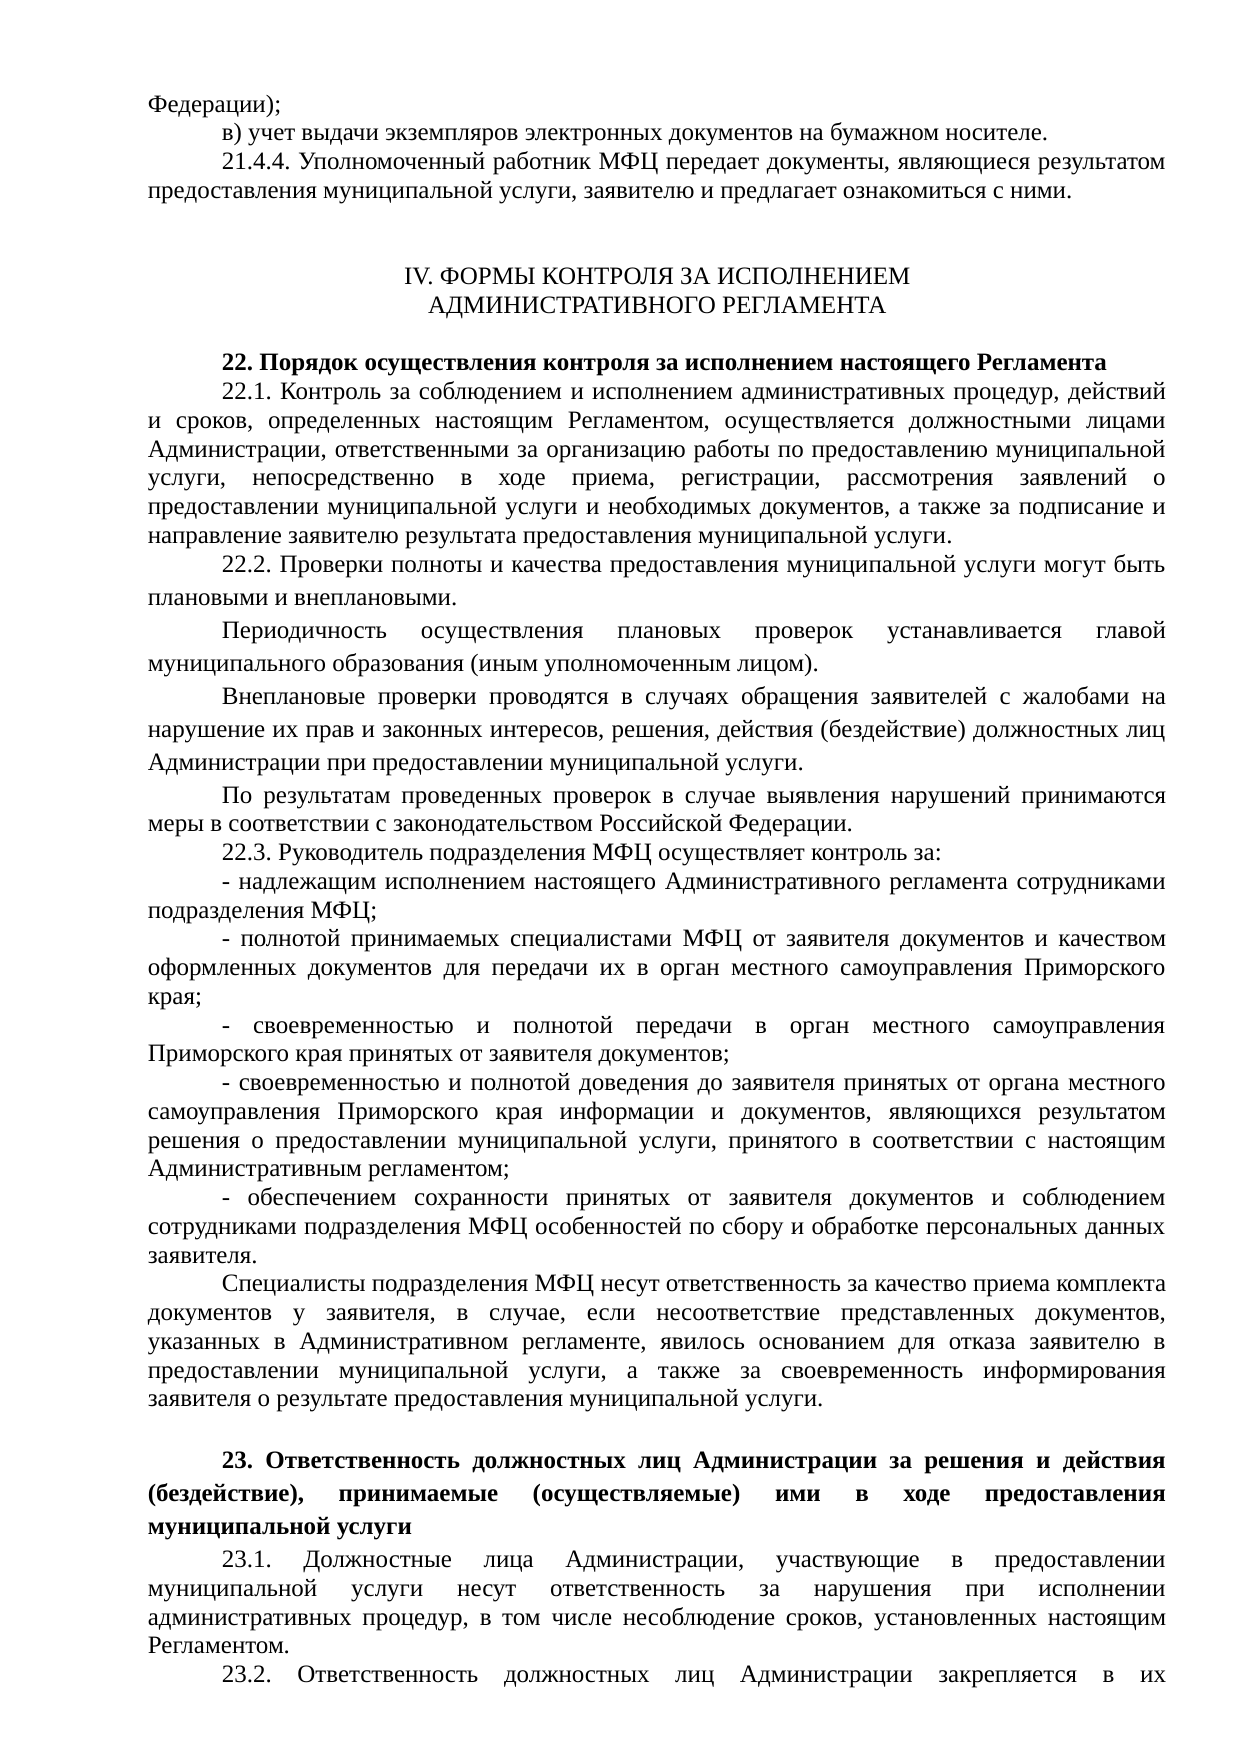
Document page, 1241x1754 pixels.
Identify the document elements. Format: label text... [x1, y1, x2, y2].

text АДМИНИСТРАТИВНОГО РЕГЛАМЕНТА [148, 290, 1167, 319]
title 23. Ответственность должностных лиц Администрации за решения и действия (бездействие), принимаемые (осуществляемые) ими в ходе предоставления муниципальной услуги [148, 1445, 1167, 1540]
text - надлежащим исполнением настоящего Административного регламента сотрудниками подразделения МФЦ; [148, 866, 1167, 923]
text - полнотой принимаемых специалистами МФЦ от заявителя документов и качеством оформленных документов для передачи их в орган местного самоуправления Приморского края; [148, 923, 1167, 1010]
text 22.2. Проверки полноты и качества предоставления муниципальной услуги могут быть плановыми и внеплановыми. [148, 549, 1167, 610]
text - своевременностью и полнотой доведения до заявителя принятых от органа местного самоуправления Приморского края информации и документов, являющихся результатом решения о предоставлении муниципальной услуги, принятого в соответствии с настоящим Административным регламентом; [148, 1067, 1167, 1182]
text 22.3. Руководитель подразделения МФЦ осуществляет контроль за: [148, 837, 1167, 866]
text - своевременностью и полнотой передачи в орган местного самоуправления Приморского края принятых от заявителя документов; [148, 1010, 1167, 1067]
text в) учет выдачи экземпляров электронных документов на бумажном носителе. [148, 117, 1167, 146]
text 22.1. Контроль за соблюдением и исполнением административных процедур, действий и сроков, определенных настоящим Регламентом, осуществляется должностными лицами Администрации, ответственными за организацию работы по предоставлению муниципальной услуги, непосредственно в ходе приема, регистрации, рассмотрения заявлений о предоставлении муниципальной услуги и необходимых документов, а также за подписание и направление заявителю результата предоставления муниципальной услуги. [148, 376, 1167, 549]
text 22. Порядок осуществления контроля за исполнением настоящего Регламента [148, 347, 1167, 376]
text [148, 89, 1167, 117]
text 23.1. Должностные лица Администрации, участвующие в предоставлении муниципальной услуги несут ответственность за нарушения при исполнении административных процедур, в том числе несоблюдение сроков, установленных настоящим Регламентом. [148, 1544, 1167, 1659]
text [148, 1659, 1167, 1688]
text Специалисты подразделения МФЦ несут ответственность за качество приема комплекта документов у заявителя, в случае, если несоответствие представленных документов, указанных в Административном регламенте, явилось основанием для отказа заявителю в предоставлении муниципальной услуги, а также за своевременность информирования заявителя о результате предоставления муниципальной услуги. [148, 1268, 1167, 1412]
text IV. ФОРМЫ КОНТРОЛЯ ЗА ИСПОЛНЕНИЕМ [148, 261, 1167, 290]
text Внеплановые проверки проводятся в случаях обращения заявителей с жалобами на нарушение их прав и законных интересов, решения, действия (бездействие) должностных лиц Администрации при предоставлении муниципальной услуги. [148, 681, 1167, 776]
text - обеспечением сохранности принятых от заявителя документов и соблюдением сотрудниками подразделения МФЦ особенностей по сбору и обработке персональных данных заявителя. [148, 1182, 1167, 1268]
text Периодичность осуществления плановых проверок устанавливается главой муниципального образования (иным уполномоченным лицом). [148, 615, 1167, 676]
text По результатам проведенных проверок в случае выявления нарушений принимаются меры в соответствии с законодательством Российской Федерации. [148, 780, 1167, 837]
text 21.4.4. Уполномоченный работник МФЦ передает документы, являющиеся результатом предоставления муниципальной услуги, заявителю и предлагает ознакомиться с ними. [148, 146, 1167, 204]
